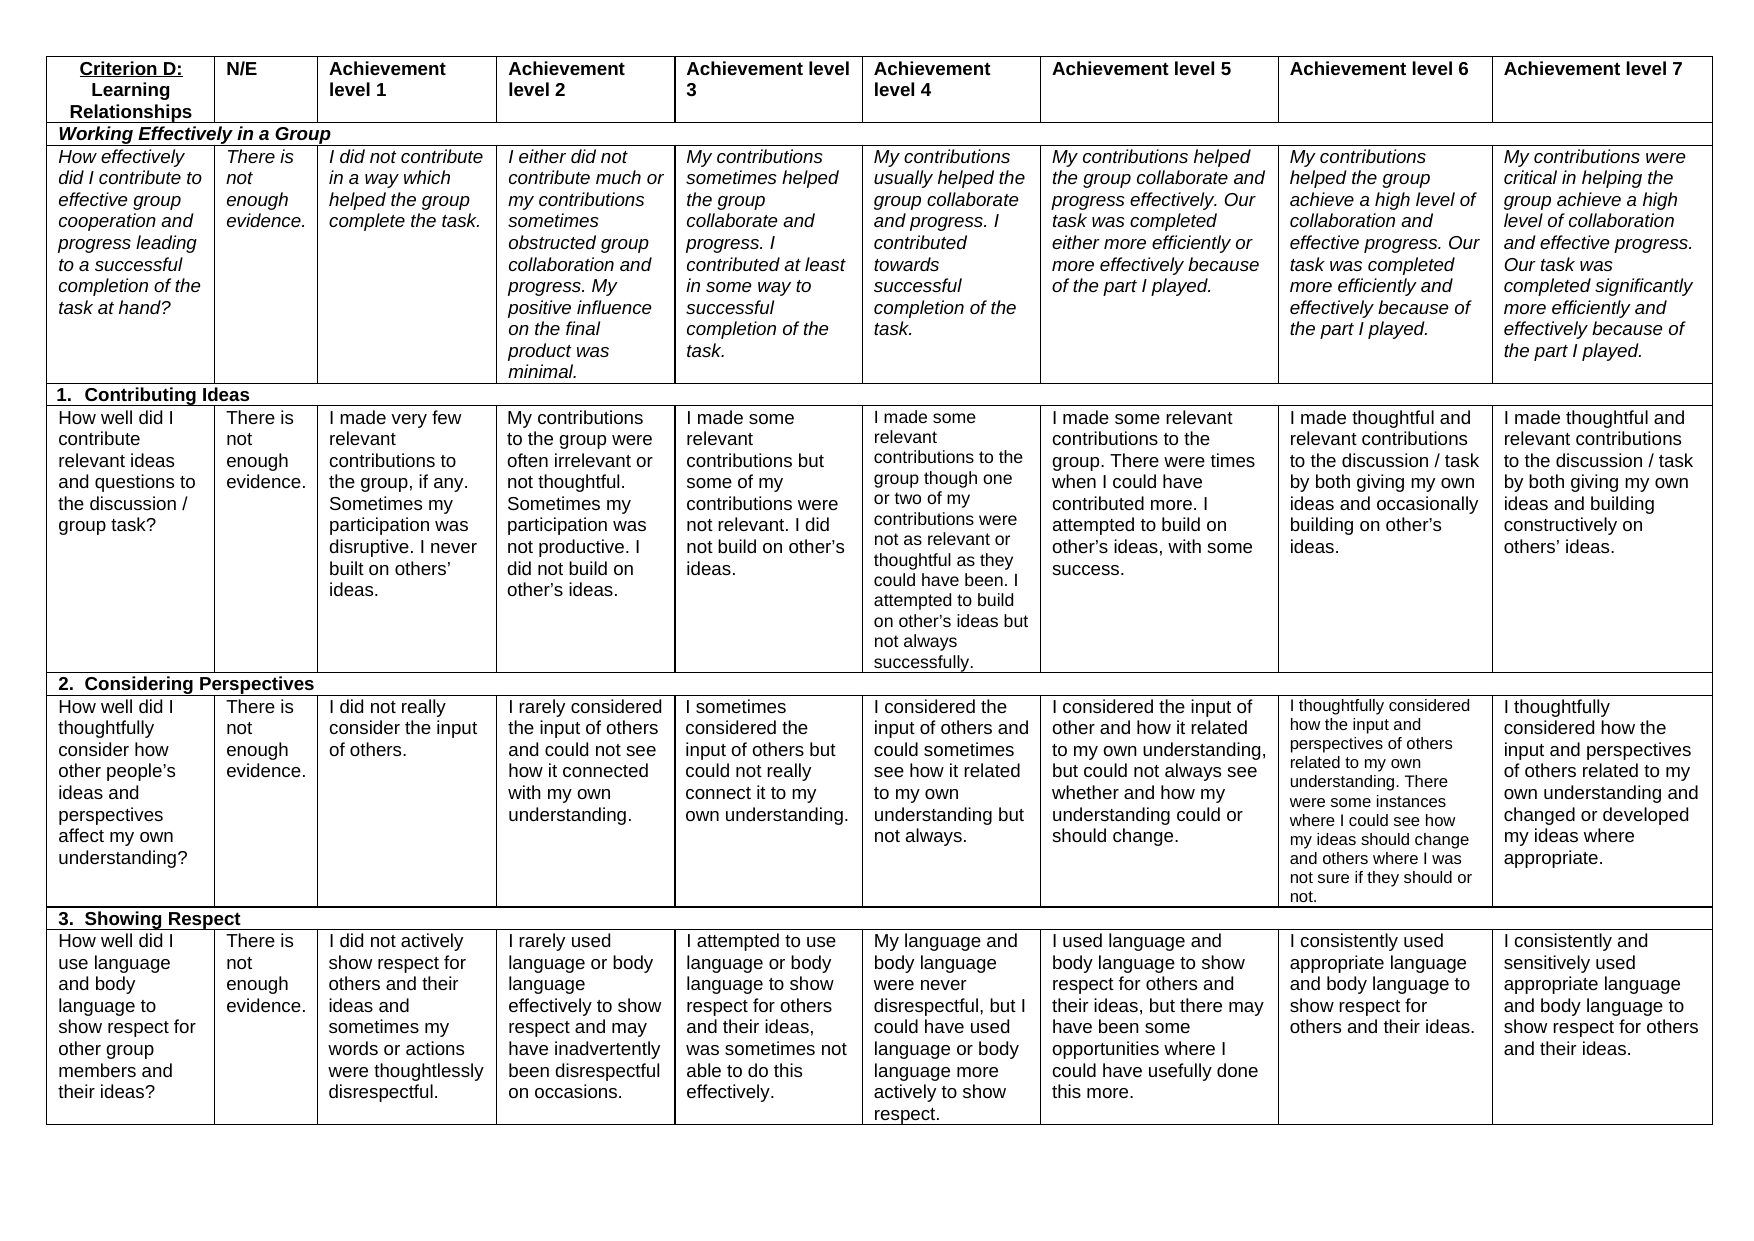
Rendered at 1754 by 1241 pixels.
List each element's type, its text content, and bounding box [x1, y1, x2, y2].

table_cell I made thoughtful and relevant contributions to the discussion / task by both giving my own ideas and occasionally building on other’s ideas. [1279, 406, 1492, 672]
table_cell I either did not contribute much or my contributions sometimes obstructed group collaboration and progress. My positive influence on the final product was minimal. [497, 146, 674, 383]
table_header Criterion D: Learning Relationships [47, 57, 214, 122]
table_cell My contributions sometimes helped the group collaborate and progress. I contributed at least in some way to successful completion of the task. [676, 146, 862, 383]
table_cell How well did I contribute relevant ideas and questions to the discussion / group task? [47, 406, 214, 672]
table_header Achievement level 6 [1279, 57, 1492, 122]
table_header Achievement level 2 [497, 57, 674, 122]
table_cell I did not actively show respect for others and their ideas and sometimes my words or actions were thoughtlessly disrespectful. [318, 930, 496, 1124]
table_cell My contributions helped the group collaborate and progress effectively. Our task was completed either more efficiently or more effectively because of the part I played. [1041, 146, 1278, 383]
table_cell I sometimes considered the input of others but could not really connect it to my own understanding. [676, 696, 862, 906]
table_cell Working Effectively in a Group [47, 123, 1712, 144]
table_cell Showing Respect [47, 908, 1712, 929]
table_cell I consistently used appropriate language and body language to show respect for others and their ideas. [1279, 930, 1492, 1124]
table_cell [215, 930, 317, 1124]
table_cell My contributions usually helped the group collaborate and progress. I contributed towards successful completion of the task. [863, 146, 1040, 383]
table_header N/E [215, 57, 317, 122]
table_cell I thoughtfully considered how the input and perspectives of others related to my own understanding. There were some instances where I could see how my ideas should change and others where I was not sure if they should or not. [1279, 696, 1492, 906]
table_cell I considered the input of others and could sometimes see how it related to my own understanding but not always. [863, 696, 1040, 906]
table_header Achievement level 7 [1493, 57, 1712, 122]
table_cell How effectively did I contribute to effective group cooperation and progress leading to a successful completion of the task at hand? [47, 146, 214, 383]
table_cell How well did I use language and body language to show respect for other group members and their ideas? [47, 930, 214, 1124]
table_cell I thoughtfully considered how the input and perspectives of others related to my own understanding and changed or developed my ideas where appropriate. [1493, 696, 1712, 906]
table_cell My language and body language were never disrespectful, but I could have used language or body language more actively to show respect. [863, 930, 1040, 1124]
table_cell I attempted to use language or body language to show respect for others and their ideas, was sometimes not able to do this effectively. [676, 930, 862, 1124]
table_cell There is not enough evidence. [215, 406, 317, 672]
table_cell Considering Perspectives [47, 673, 1712, 694]
table_cell Contributing Ideas [47, 384, 1712, 405]
table_cell I made some relevant contributions to the group though one or two of my contributions were not as relevant or thoughtful as they could have been. I attempted to build on other’s ideas but not always successfully. [863, 406, 1040, 672]
table_cell I made very few relevant contributions to the group, if any. Sometimes my participation was disruptive. I never built on others’ ideas. [318, 406, 496, 672]
table_cell I made some relevant contributions but some of my contributions were not relevant. I did not build on other’s ideas. [676, 406, 862, 672]
table_cell There is not enough evidence. [215, 146, 317, 383]
table_cell I did not contribute in a way which helped the group complete the task. [318, 146, 496, 383]
table_header Achievement level 3 [676, 57, 862, 122]
table_cell My contributions to the group were often irrelevant or not thoughtful. Sometimes my participation was not productive. I did not build on other’s ideas. [497, 406, 674, 672]
table_cell I considered the input of other and how it related to my own understanding, but could not always see whether and how my understanding could or should change. [1041, 696, 1278, 906]
table_cell I consistently and sensitively used appropriate language and body language to show respect for others and their ideas. [1493, 930, 1712, 1124]
table_cell I used language and body language to show respect for others and their ideas, but there may have been some opportunities where I could have usefully done this more. [1041, 930, 1278, 1124]
table_cell How well did I thoughtfully consider how other people’s ideas and perspectives affect my own understanding? [47, 696, 214, 906]
table_cell I made thoughtful and relevant contributions to the discussion / task by both giving my own ideas and building constructively on others’ ideas. [1493, 406, 1712, 672]
table_cell I rarely considered the input of others and could not see how it connected with my own understanding. [497, 696, 674, 906]
table_cell There is not enough evidence. [215, 696, 317, 906]
table_header Achievement level 4 [863, 57, 1040, 122]
table_cell I rarely used language or body language effectively to show respect and may have inadvertently been disrespectful on occasions. [497, 930, 674, 1124]
table_header Achievement level 1 [318, 57, 496, 122]
table_cell I made some relevant contributions to the group. There were times when I could have contributed more. I attempted to build on other’s ideas, with some success. [1041, 406, 1278, 672]
table_cell I did not really consider the input of others. [318, 696, 496, 906]
table_cell My contributions were critical in helping the group achieve a high level of collaboration and effective progress. Our task was completed significantly more efficiently and effectively because of the part I played. [1493, 146, 1712, 383]
table_header Achievement level 5 [1041, 57, 1278, 122]
table_cell My contributions helped the group achieve a high level of collaboration and effective progress. Our task was completed more efficiently and effectively because of the part I played. [1279, 146, 1492, 383]
